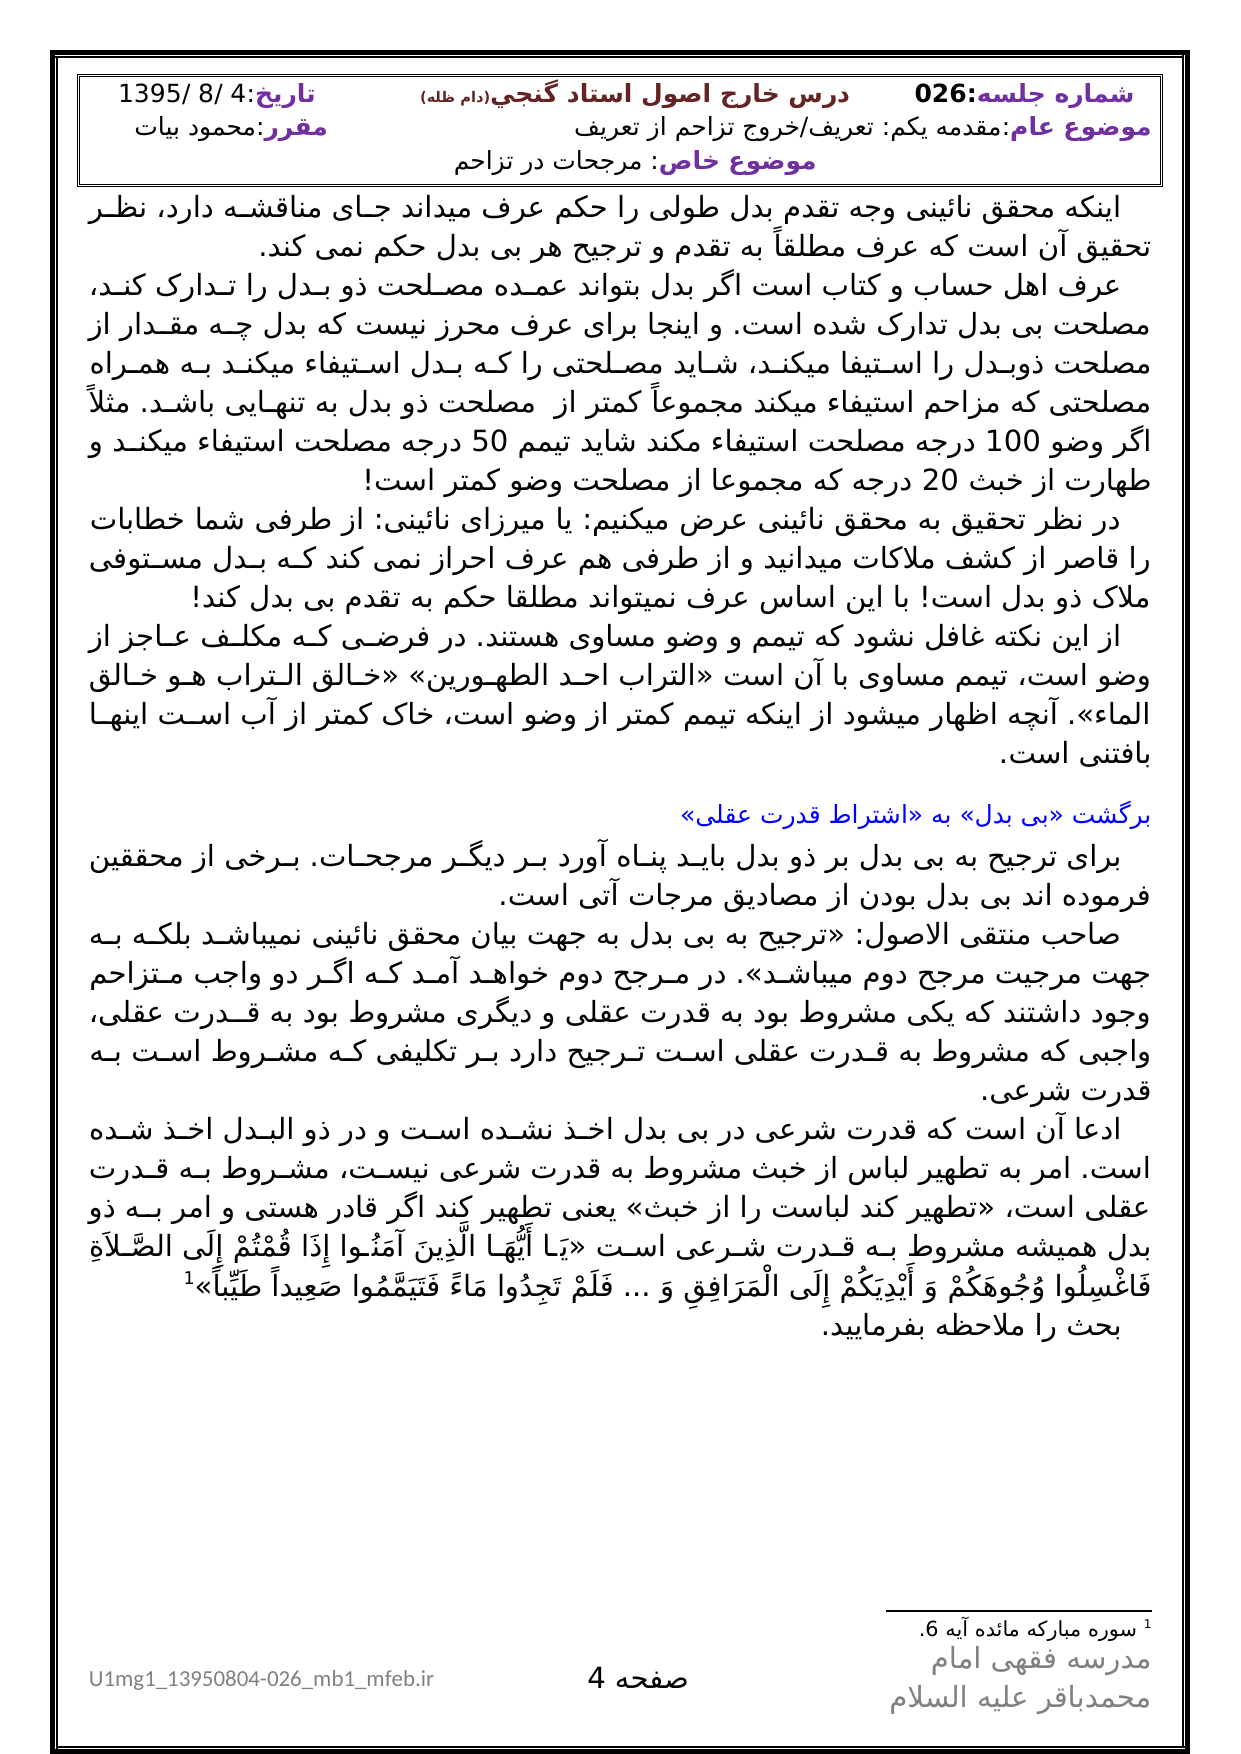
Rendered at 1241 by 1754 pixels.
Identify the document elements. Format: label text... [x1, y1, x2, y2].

text از این نکته غافل نشود که تیمم و وضو مساوی هستند. در فرضی که مکلف عاجز از وضو است، تیمم مساوی با آن است «التراب احد الطهورین» «خالق التراب هو خالق الماء». آنچه اظهار میشود از اینکه تیمم کمتر از وضو است، خاک کمتر از آب است اینها بافتنی است. [89, 619, 1152, 770]
text ادعا آن است که قدرت شرعی در بی بدل اخذ نشده است و در ذو البدل اخذ شده است. امر به تطهیر لباس از خبث مشروط به قدرت شرعی نیست، مشروط به قدرت عقلی است، «تطهیر کند لباست را از خبث» یعنی تطهیر کند اگر قادر هستی و امر به ذو بدل همیشه مشروط به قدرت شرعی است «يَا أَيُّهَا الَّذِينَ آمَنُوا إِذَا قُمْتُمْ إِلَى الصَّلاَةِ فَاغْسِلُوا وُجُوهَكُمْ وَ أَيْدِيَكُمْ إِلَى الْمَرَافِقِ وَ ... فَلَمْ تَجِدُوا مَاءً فَتَيَمَّمُوا صَعِيداً طَيِّباً» [89, 1112, 1152, 1303]
text صاحب منتقی الاصول: «ترجیح به بی بدل به جهت بیان محقق نائینی نمیباشد بلکه به جهت مرجیت مرجح دوم میباشد». در مرجح دوم خواهد آمد که اگر دو واجب متزاحم وجود داشتند که یکی مشروط بود به قدرت عقلی و دیگری مشروط بود به قدرت عقلی، واجبی که مشروط به قدرت عقلی است ترجیح دارد بر تکلیفی که مشروط است به قدرت شرعی. [89, 918, 1152, 1107]
text در نظر تحقیق به محقق نائینی عرض میکنیم: یا میرزای نائینی: از طرفی شما خطابات را قاصر از کشف ملاکات میدانید و از طرفی هم عرف احراز نمی کند که بدل مستوفی ملاک ذو بدل است! با این اساس عرف نمیتواند مطلقا حکم به تقدم بی بدل کند! [89, 502, 1152, 614]
text برای ترجیح به بی بدل بر ذو بدل باید پناه آورد بر دیگر مرجحات. برخی از محققین فرموده اند بی بدل بودن از مصادیق مرجات آتی است. [89, 840, 1152, 913]
text اینکه محقق نائینی وجه تقدم بدل طولی را حکم عرف میداند جای مناقشه دارد، نظر تحقیق آن است که عرف مطلقاً به تقدم و ترجیح هر بی بدل حکم نمی کند. [89, 191, 1152, 263]
text عرف اهل حساب و کتاب است اگر بدل بتواند عمده مصلحت ذو بدل را تدارک کند، مصلحت بی بدل تدارک شده است. و اینجا برای عرف محرز نیست که بدل چه مقدار از مصلحت ذوبدل را استیفا میکند، شاید مصلحتی را که بدل استیفاء میکند به همراه مصلحتی که مزاحم استیفاء میکند مجموعاً کمتر از مصلحت ذو بدل به تنهایی باشد. مثلاً اگر وضو 100 درجه مصلحت استیفاء مکند شاید تیمم 50 درجه مصلحت استیفاء میکند و طهارت از خبث 20 درجه که مجموعا از مصلحت وضو کمتر است! [89, 268, 1152, 497]
subtitle برگشت «بی بدل» به «اشتراط قدرت عقلی» [89, 800, 1152, 829]
text بحث را ملاحظه بفرمایید. [89, 1309, 1152, 1343]
